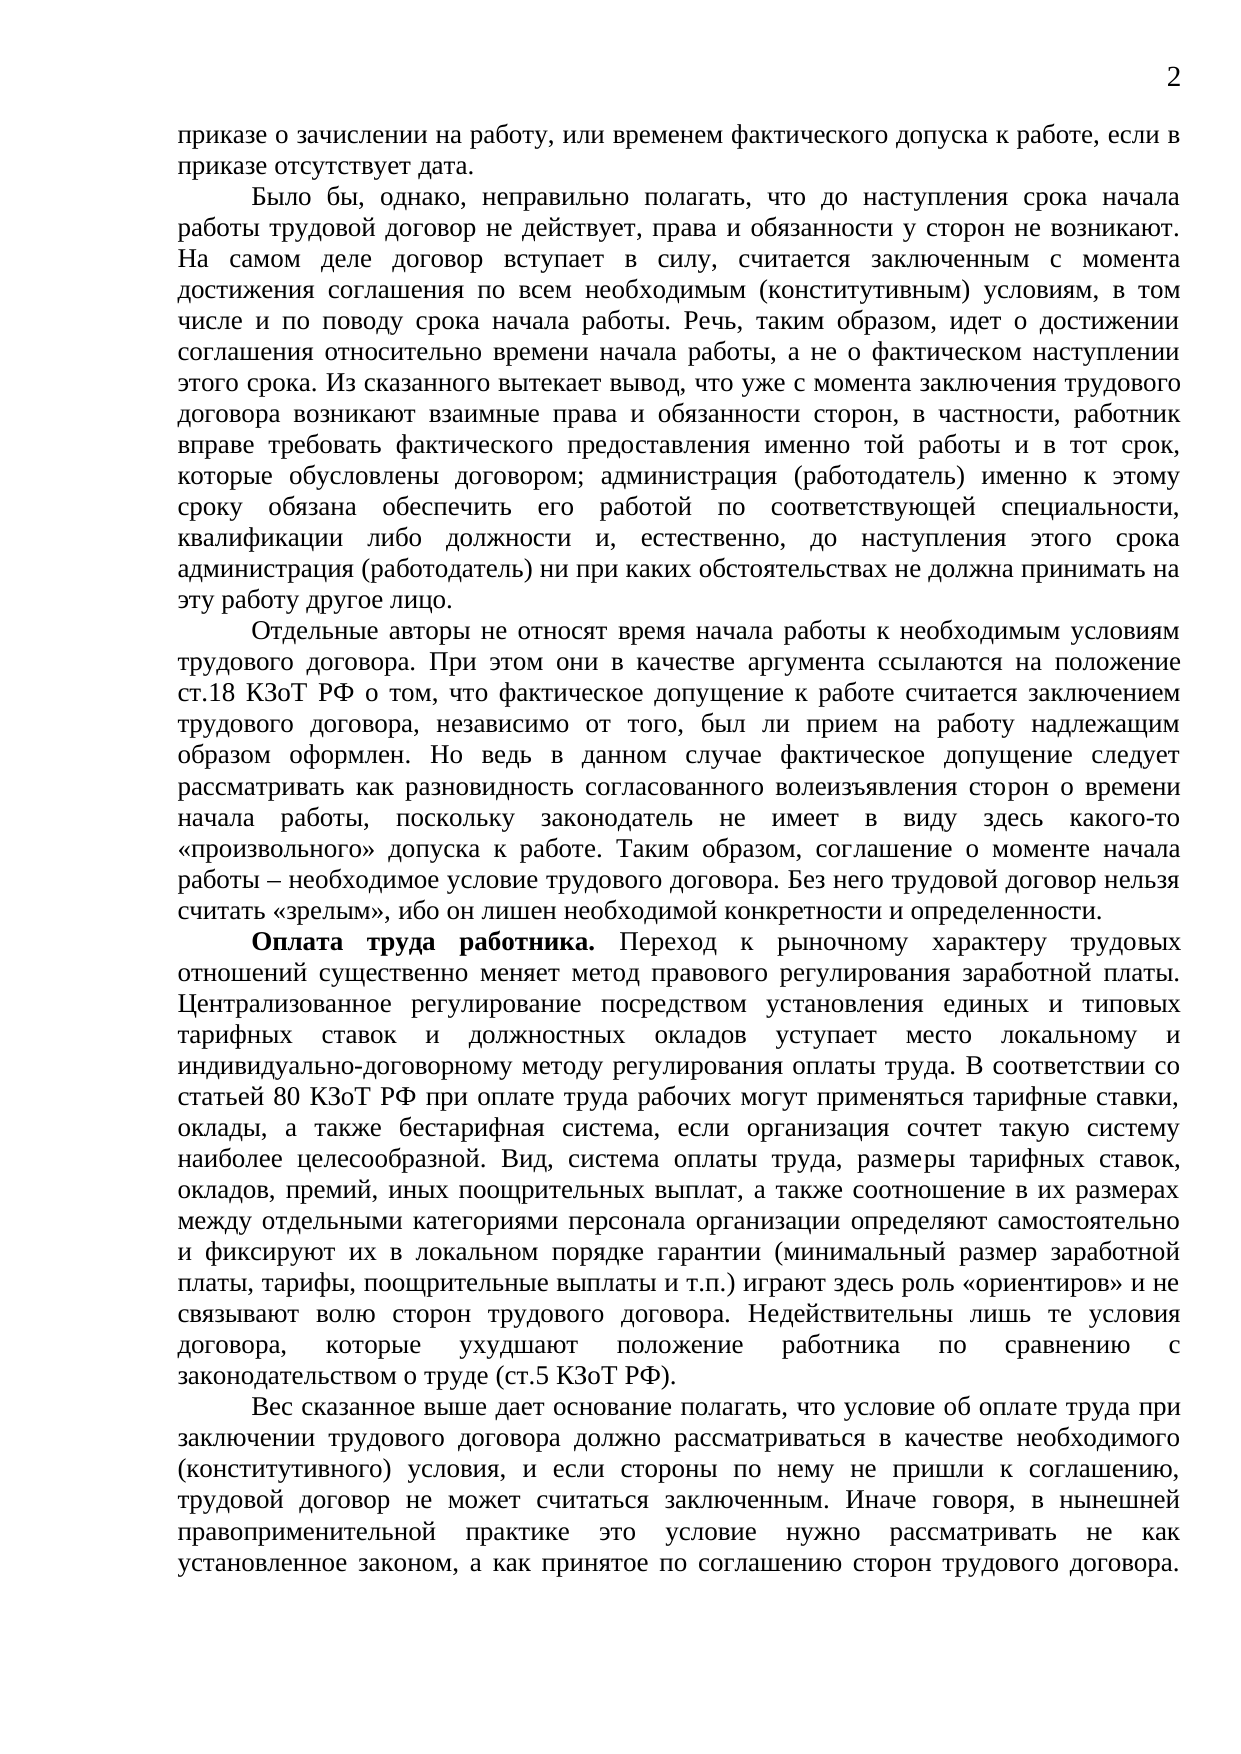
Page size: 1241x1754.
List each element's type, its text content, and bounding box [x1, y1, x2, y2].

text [177, 118, 1181, 180]
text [177, 1391, 1181, 1577]
text Было бы, однако, неправильно полагать, что до наступления срока начала работы трудовой договор не действует, права и обязанности у сторон не возникают. На самом деле договор вступает в силу, считается заключенным с момента достижения соглашения по всем необходимым (конститутивным) условиям, в том числе и по поводу срока начала работы. Речь, таким образом, идет о достижении соглашения относительно времени начала работы, а не о фактическом наступлении этого срока. Из сказанного вытекает вывод, что уже с момента заключения трудового договора возникают взаимные права и обязанности сторон, в частности, работник вправе требовать фактического предоставления именно той работы и в тот срок, которые обусловлены договором; администрация (работодатель) именно к этому сроку обязана обеспечить его работой по соответствующей специальности, квалификации либо должности и, естественно, до наступления этого срока администрация (работодатель) ни при каких обстоятельствах не должна принимать на эту работу другое лицо. [177, 180, 1181, 615]
text Отдельные авторы не относят время начала работы к необходимым условиям трудового договора. При этом они в качестве аргумента ссылаются на положение ст.18 КЗоТ РФ о том, что фактическое допущение к работе считается заключением трудового договора, независимо от того, был ли прием на работу надлежащим образом оформлен. Но ведь в данном случае фактическое допущение следует рассматривать как разновидность согласованного волеизъявления сторон о времени начала работы, поскольку законодатель не имеет в виду здесь какого-то «произвольного» допуска к работе. Таким образом, соглашение о моменте начала работы – необходимое условие трудового договора. Без него трудовой договор нельзя считать «зрелым», ибо он лишен необходимой конкретности и определенности. [177, 615, 1181, 925]
text Оплата труда работника. Переход к рыночному характеру трудовых отношений существенно меняет метод правового регулирования заработной платы. Централизованное регулирование посредством установления единых и типовых тарифных ставок и должностных окладов уступает место локальному и индивидуально-договорному методу регулирования оплаты труда. В соответствии со статьей 80 КЗоТ РФ при оплате труда рабочих могут применяться тарифные ставки, оклады, а также бестарифная система, если организация сочтет такую систему наиболее целесообразной. Вид, система оплаты труда, размеры тарифных ставок, окладов, премий, иных поощрительных выплат, а также соотношение в их размерах между отдельными категориями персонала организации определяют самостоятельно и фиксируют их в локальном порядке гарантии (минимальный размер заработной платы, тарифы, поощрительные выплаты и т.п.) играют здесь роль «ориентиров» и не связывают волю сторон трудового договора. Недействительны лишь те условия договора, которые ухудшают положение работника по сравнению с законодательством о труде (ст.5 КЗоТ РФ). [177, 925, 1181, 1391]
